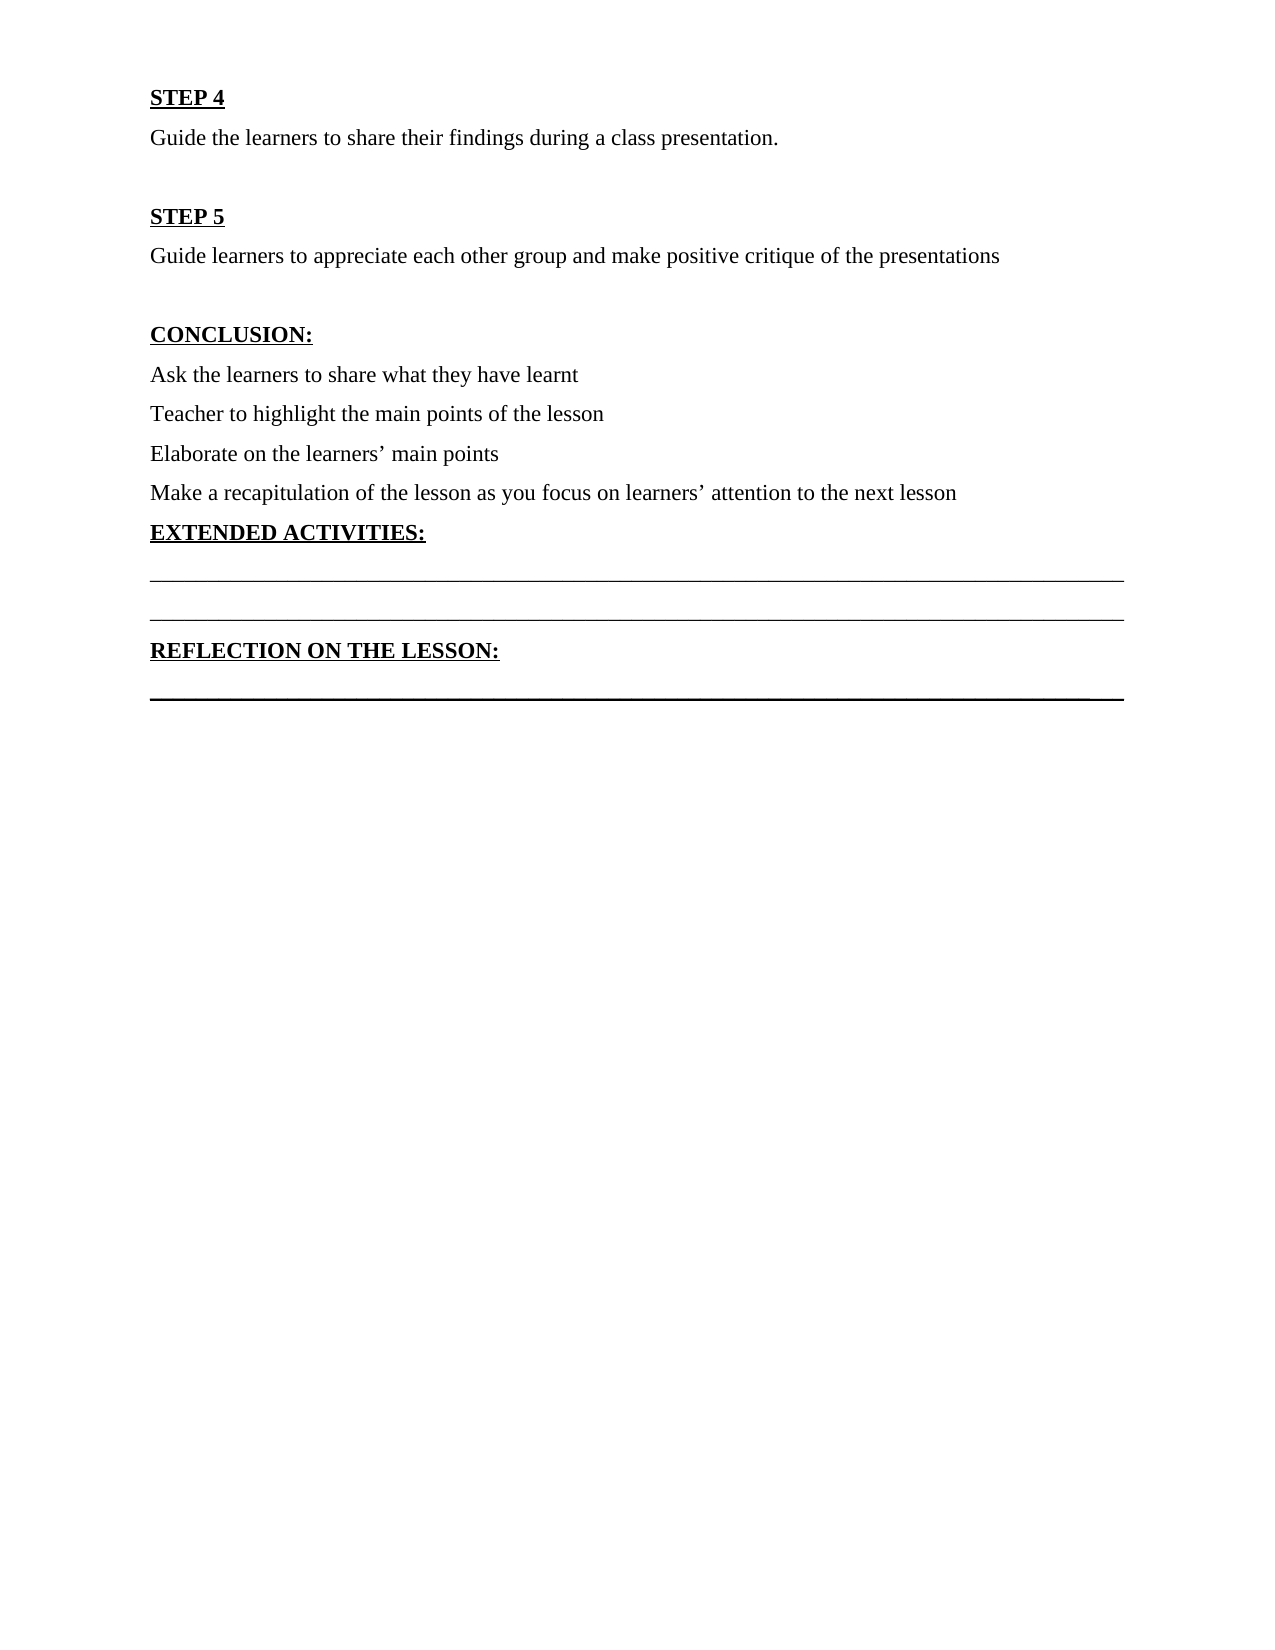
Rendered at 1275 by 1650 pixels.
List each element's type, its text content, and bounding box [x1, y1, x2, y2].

text _____________________________________________________________________________________ [150, 677, 1125, 703]
text Teacher to highlight the main points of the lesson [150, 400, 1125, 427]
text Guide learners to appreciate each other group and make positive critique of the presentations [150, 242, 1125, 269]
text Make a recapitulation of the lesson as you focus on learners’ attention to the next lesson [150, 479, 1125, 506]
text REFLECTION ON THE LESSON: [150, 637, 1125, 663]
text __________________________________________________________________________________________________________________________________________________________________________ [150, 558, 1125, 624]
text EXTENDED ACTIVITIES: [150, 519, 1125, 545]
text STEP 4 [150, 84, 1125, 111]
text Guide the learners to share their findings during a class presentation. [150, 124, 1125, 150]
text CONCLUSION: [150, 321, 1125, 348]
text STEP 5 [150, 203, 1125, 229]
text Ask the learners to share what they have learnt [150, 361, 1125, 387]
text Elaborate on the learners’ main points [150, 440, 1125, 466]
